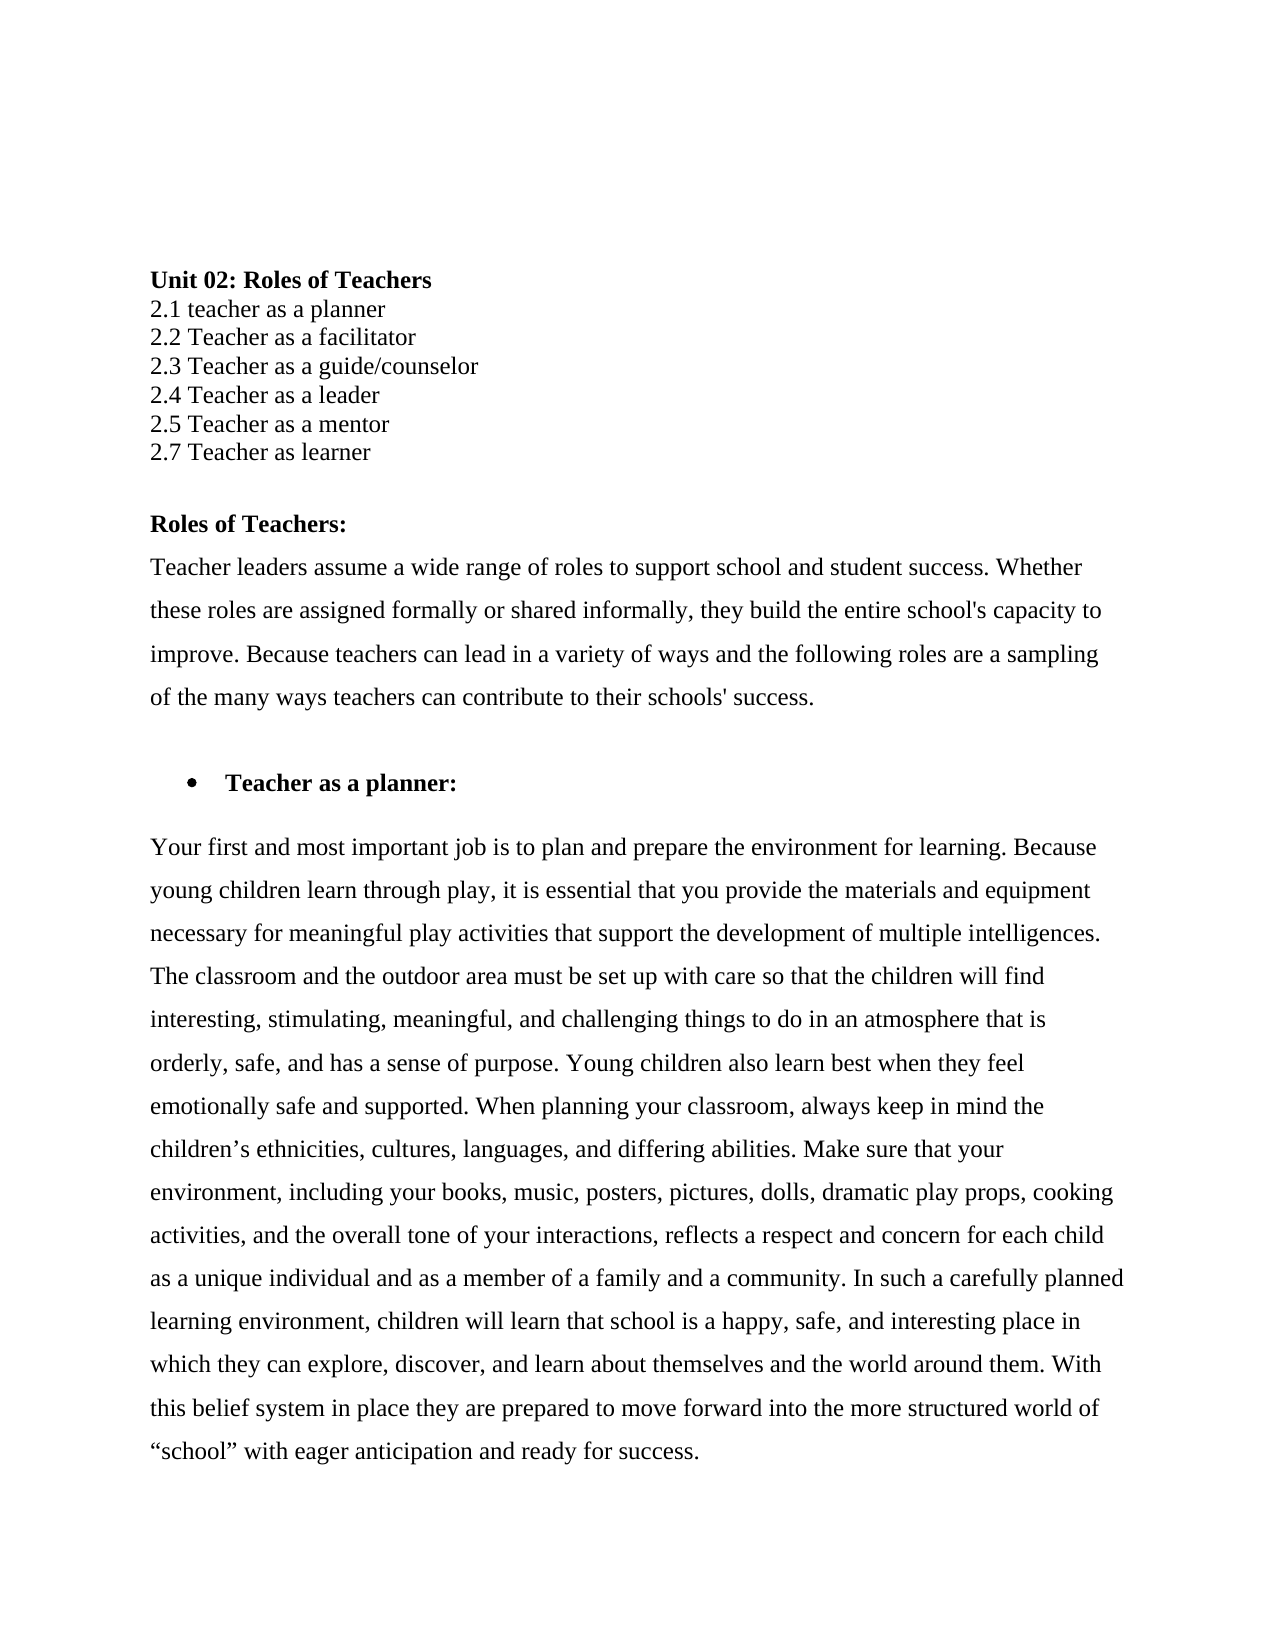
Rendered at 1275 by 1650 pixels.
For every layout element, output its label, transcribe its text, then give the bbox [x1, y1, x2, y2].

text Unit 02: Roles of Teachers [150, 265, 1125, 294]
text Teacher leaders assume a wide range of roles to support school and student success. Whether these roles are assigned formally or shared informally, they build the entire school's capacity to improve. Because teachers can lead in a variety of ways and the following roles are a sampling of the many ways teachers can contribute to their schools' success. [150, 552, 1125, 711]
list Teacher as a planner: [187, 768, 1125, 797]
text 2.4 Teacher as a leader [150, 380, 1125, 409]
text 2.7 Teacher as learner [150, 437, 1125, 466]
text Roles of Teachers: [150, 509, 1125, 538]
text 2.3 Teacher as a guide/counselor [150, 351, 1125, 380]
text 2.2 Teacher as a facilitator [150, 322, 1125, 351]
text 2.5 Teacher as a mentor [150, 409, 1125, 437]
text Your first and most important job is to plan and prepare the environment for learning. Because young children learn through play, it is essential that you provide the materials and equipment necessary for meaningful play activities that support the development of multiple intelligences. The classroom and the outdoor area must be set up with care so that the children will find interesting, stimulating, meaningful, and challenging things to do in an atmosphere that is orderly, safe, and has a sense of purpose. Young children also learn best when they feel emotionally safe and supported. When planning your classroom, always keep in mind the children’s ethnicities, cultures, languages, and differing abilities. Make sure that your environment, including your books, music, posters, pictures, dolls, dramatic play props, cooking activities, and the overall tone of your interactions, reflects a respect and concern for each child as a unique individual and as a member of a family and a community. In such a carefully planned learning environment, children will learn that school is a happy, safe, and interesting place in which they can explore, discover, and learn about themselves and the world around them. With this belief system in place they are prepared to move forward into the more structured world of “school” with eager anticipation and ready for success. [150, 832, 1125, 1464]
text 2.1 teacher as a planner [150, 294, 1125, 322]
